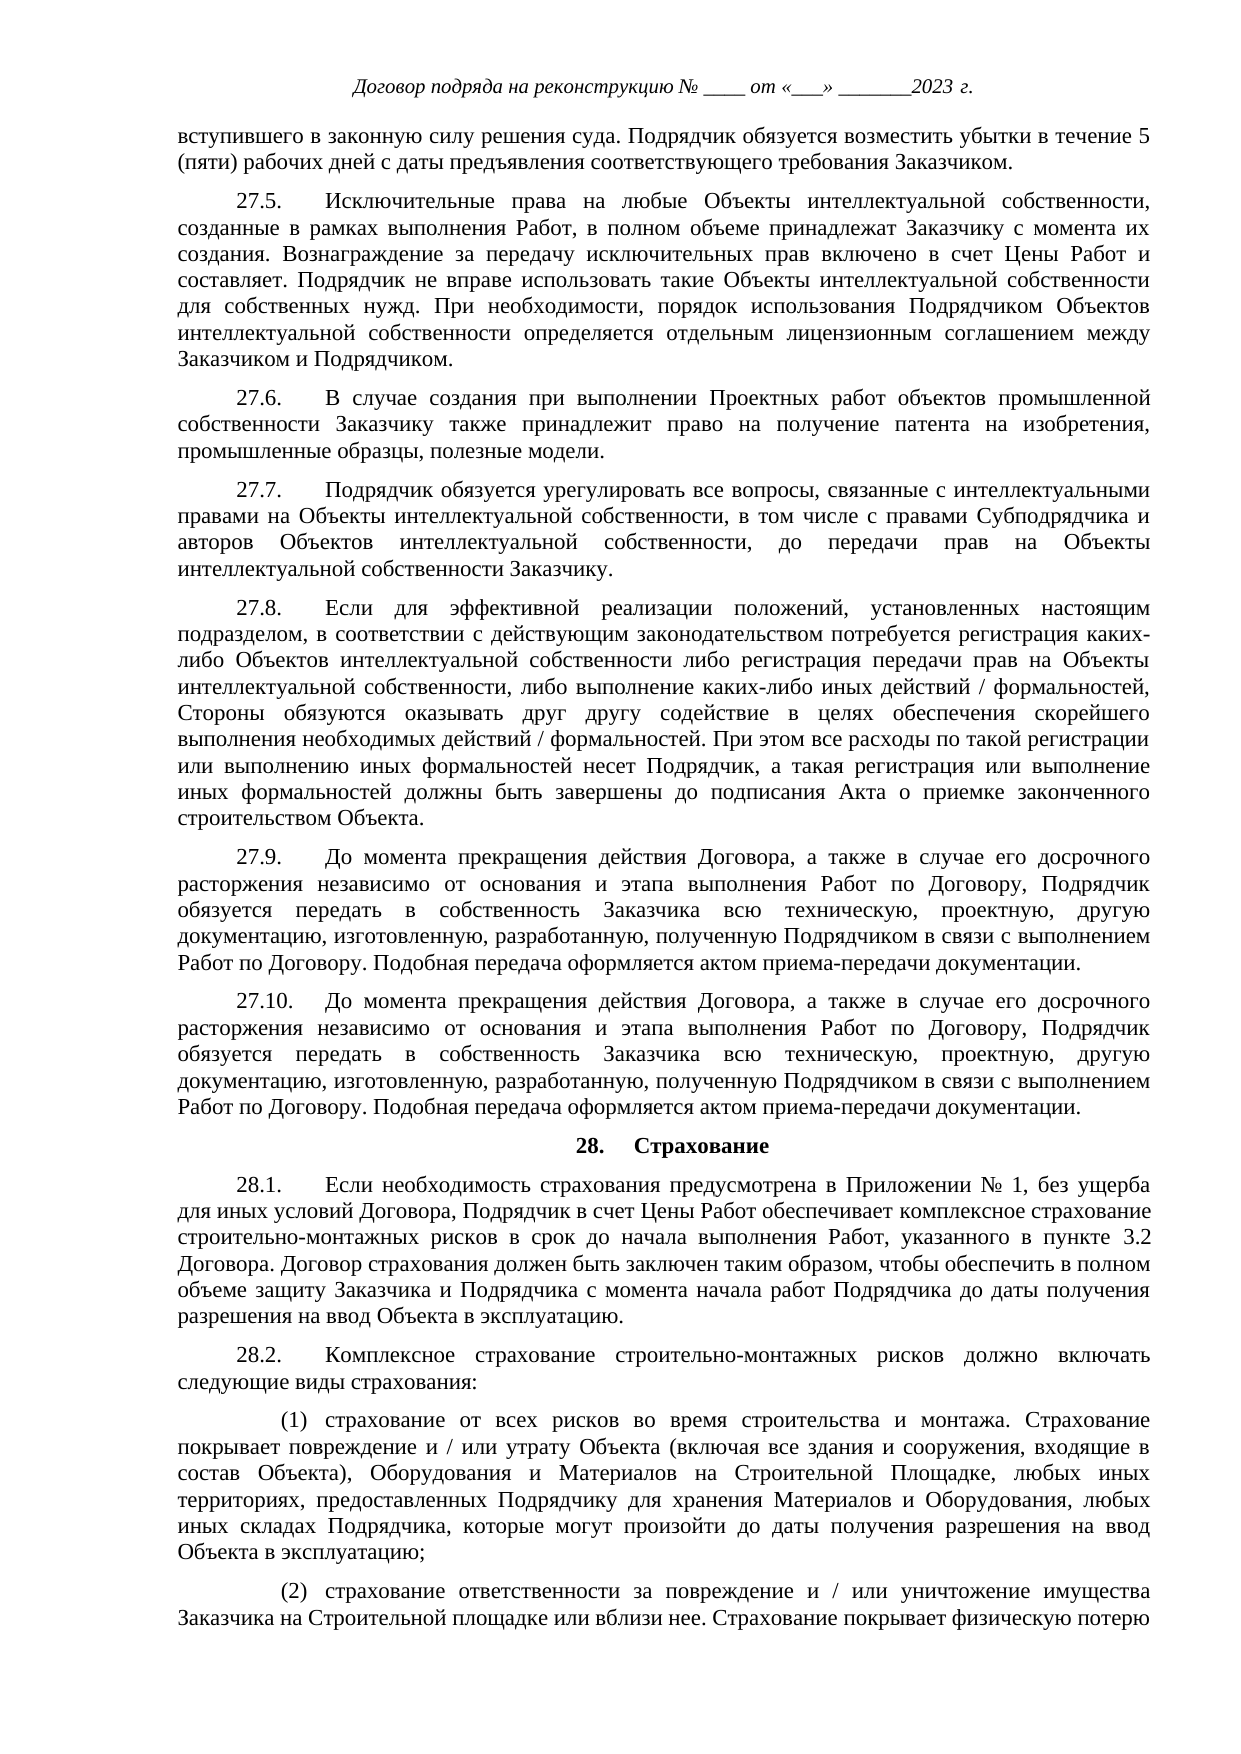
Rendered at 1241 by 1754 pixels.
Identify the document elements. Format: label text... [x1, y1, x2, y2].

text страхование от всех рисков во время строительства и монтажа. Страхование покрывает повреждение и / или утрату Объекта (включая все здания и сооружения, входящие в состав Объекта), Оборудования и Материалов на Строительной Площадке, любых иных территориях, предоставленных Подрядчику для хранения Материалов и Оборудования, любых иных складах Подрядчика, которые могут произойти до даты получения разрешения на ввод Объекта в эксплуатацию; [177, 1407, 1152, 1565]
text Исключительные права на любые Объекты интеллектуальной собственности, созданные в рамках выполнения Работ, в полном объеме принадлежат Заказчику с момента их создания. Вознаграждение за передачу исключительных прав включено в счет Цены Работ и составляет. Подрядчик не вправе использовать такие Объекты интеллектуальной собственности для собственных нужд. При необходимости, порядок использования Подрядчиком Объектов интеллектуальной собственности определяется отдельным лицензионным соглашением между Заказчиком и Подрядчиком. [177, 187, 1152, 372]
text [177, 1577, 1152, 1630]
text Если для эффективной реализации положений, установленных настоящим подразделом, в соответствии с действующим законодательством потребуется регистрация каких-либо Объектов интеллектуальной собственности либо регистрация передачи прав на Объекты интеллектуальной собственности, либо выполнение каких-либо иных действий / формальностей, Стороны обязуются оказывать друг другу содействие в целях обеспечения скорейшего выполнения необходимых действий / формальностей. При этом все расходы по такой регистрации или выполнению иных формальностей несет Подрядчик, а такая регистрация или выполнение иных формальностей должны быть завершены до подписания Акта о приемке законченного строительством Объекта. [177, 594, 1152, 831]
text Комплексное страхование строительно-монтажных рисков должно включать следующие виды страхования: [177, 1341, 1152, 1394]
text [177, 122, 1152, 175]
text В случае создания при выполнении Проектных работ объектов промышленной собственности Заказчику также принадлежит право на получение патента на изобретения, промышленные образцы, полезные модели. [177, 384, 1152, 463]
text Страхование [177, 1132, 1152, 1158]
text Подрядчик обязуется урегулировать все вопросы, связанные с интеллектуальными правами на Объекты интеллектуальной собственности, в том числе с правами Субподрядчика и авторов Объектов интеллектуальной собственности, до передачи прав на Объекты интеллектуальной собственности Заказчику. [177, 476, 1152, 581]
text До момента прекращения действия Договора, а также в случае его досрочного расторжения независимо от основания и этапа выполнения Работ по Договору, Подрядчик обязуется передать в собственность Заказчика всю техническую, проектную, другую документацию, изготовленную, разработанную, полученную Подрядчиком в связи с выполнением Работ по Договору. Подобная передача оформляется актом приема-передачи документации. [177, 843, 1152, 975]
text До момента прекращения действия Договора, а также в случае его досрочного расторжения независимо от основания и этапа выполнения Работ по Договору, Подрядчик обязуется передать в собственность Заказчика всю техническую, проектную, другую документацию, изготовленную, разработанную, полученную Подрядчиком в связи с выполнением Работ по Договору. Подобная передача оформляется актом приема-передачи документации. [177, 988, 1152, 1119]
text Если необходимость страхования предусмотрена в Приложении № 1, без ущерба для иных условий Договора, Подрядчик в счет Цены Работ обеспечивает комплексное страхование строительно-монтажных рисков в срок до начала выполнения Работ, указанного в пункте 3.2 Договора. Договор страхования должен быть заключен таким образом, чтобы обеспечить в полном объеме защиту Заказчика и Подрядчика с момента начала работ Подрядчика до даты получения разрешения на ввод Объекта в эксплуатацию. [177, 1171, 1152, 1329]
